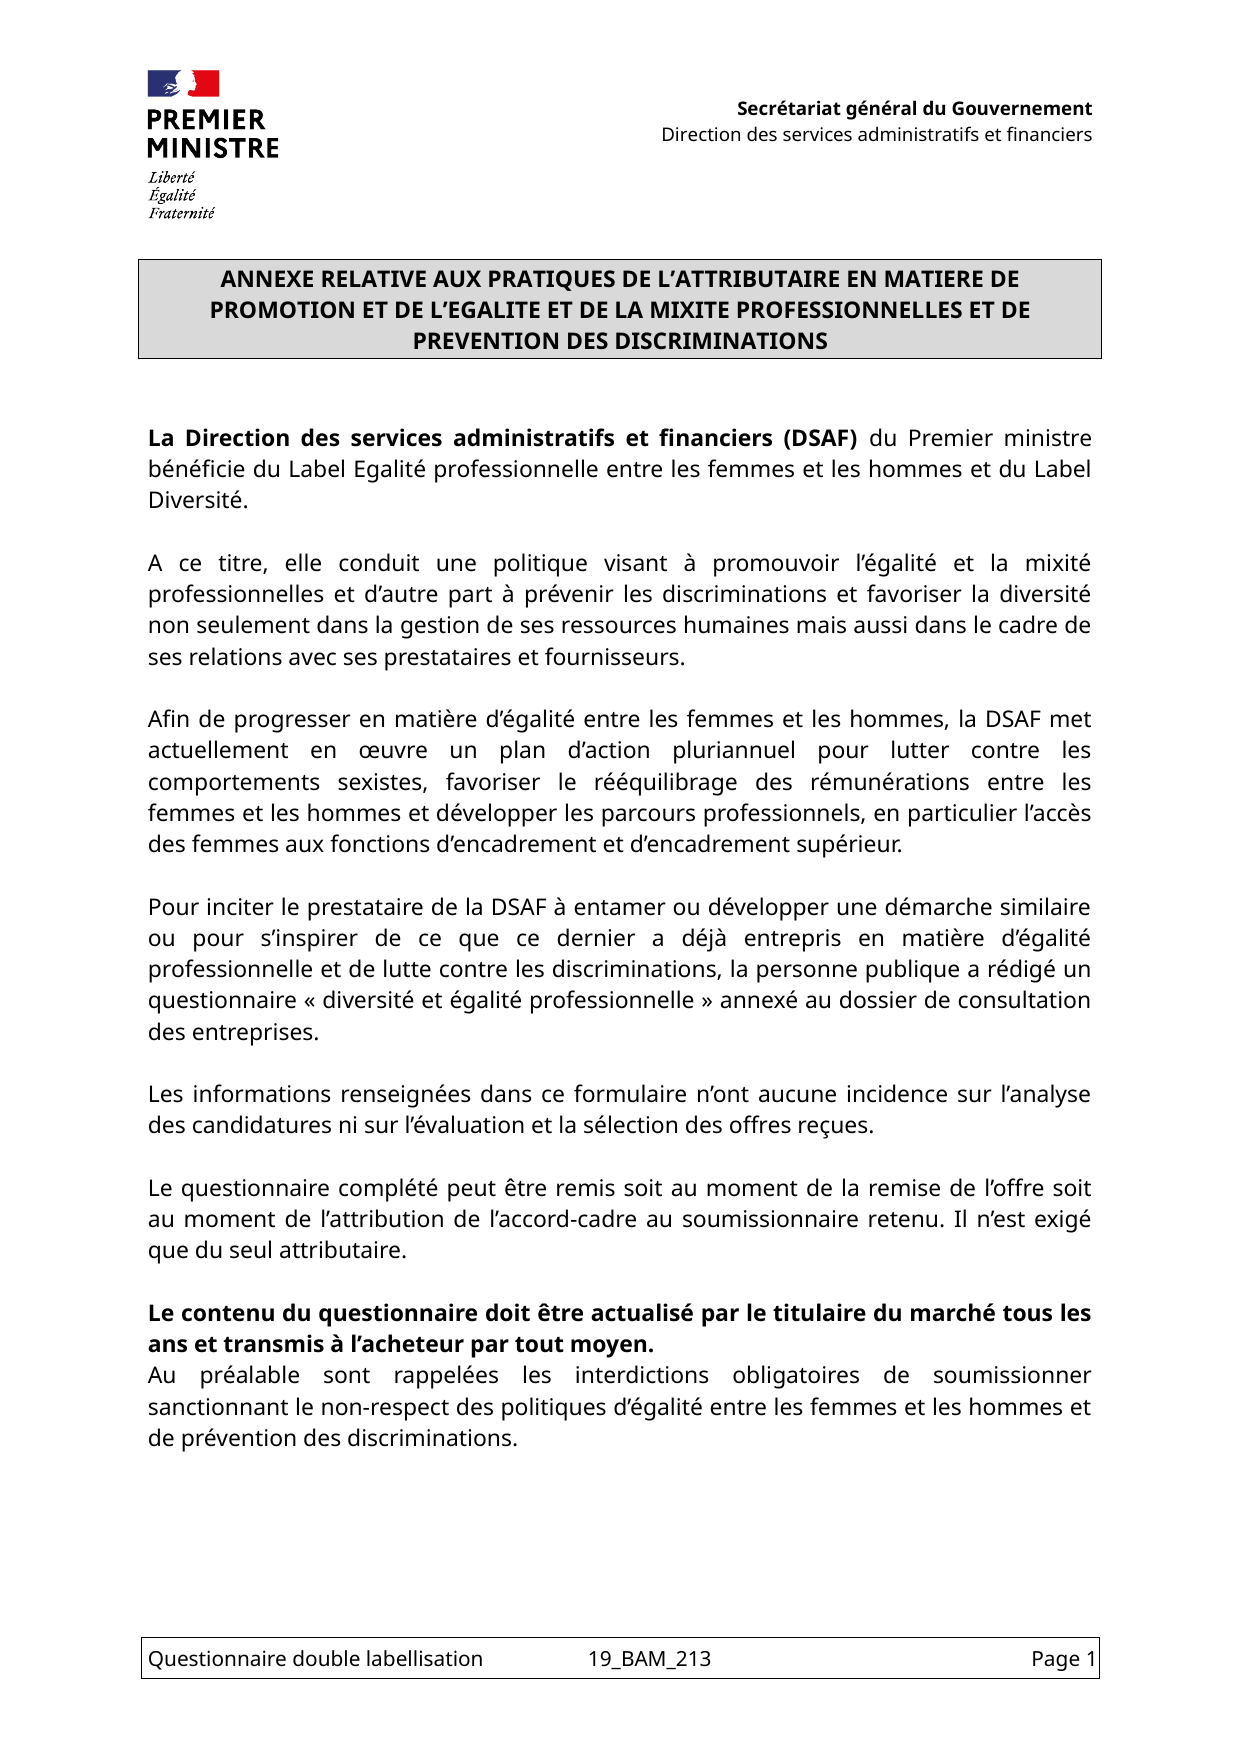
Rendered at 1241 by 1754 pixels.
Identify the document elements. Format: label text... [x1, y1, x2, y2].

text Afin de progresser en matière d’égalité entre les femmes et les hommes, la DSAF met actuellement en œuvre un plan d’action pluriannuel pour lutter contre les comportements sexistes, favoriser le rééquilibrage des rémunérations entre les femmes et les hommes et développer les parcours professionnels, en particulier l’accès des femmes aux fonctions d’encadrement et d’encadrement supérieur. [148, 703, 1092, 859]
text Les informations renseignées dans ce formulaire n’ont aucune incidence sur l’analyse des candidatures ni sur l’évaluation et la sélection des offres reçues. [148, 1078, 1092, 1141]
text Pour inciter le prestataire de la DSAF à entamer ou développer une démarche similaire ou pour s’inspirer de ce que ce dernier a déjà entrepris en matière d’égalité professionnelle et de lutte contre les discriminations, la personne publique a rédigé un questionnaire « diversité et égalité professionnelle » annexé au dossier de consultation des entreprises. [148, 891, 1092, 1047]
picture [147, 70, 279, 219]
text La Direction des services administratifs et financiers (DSAF) du Premier ministre bénéficie du Label Egalité professionnelle entre les femmes et les hommes et du Label Diversité. [148, 422, 1092, 516]
text Au préalable sont rappelées les interdictions obligatoires de soumissionner sanctionnant le non-respect des politiques d’égalité entre les femmes et les hommes et de prévention des discriminations. [148, 1359, 1092, 1453]
text ANNEXE RELATIVE AUX PRATIQUES DE L’ATTRIBUTAIRE EN MATIERE DE PROMOTION ET DE L’EGALITE ET DE LA MIXITE PROFESSIONNELLES ET DE PREVENTION DES DISCRIMINATIONS [139, 260, 1101, 358]
text Le questionnaire complété peut être remis soit au moment de la remise de l’offre soit au moment de l’attribution de l’accord-cadre au soumissionnaire retenu. Il n’est exigé que du seul attributaire. [148, 1172, 1092, 1266]
text Le contenu du questionnaire doit être actualisé par le titulaire du marché tous les ans et transmis à l’acheteur par tout moyen. [148, 1297, 1092, 1359]
text A ce titre, elle conduit une politique visant à promouvoir l’égalité et la mixité professionnelles et d’autre part à prévenir les discriminations et favoriser la diversité non seulement dans la gestion de ses ressources humaines mais aussi dans le cadre de ses relations avec ses prestataires et fournisseurs. [148, 547, 1092, 672]
